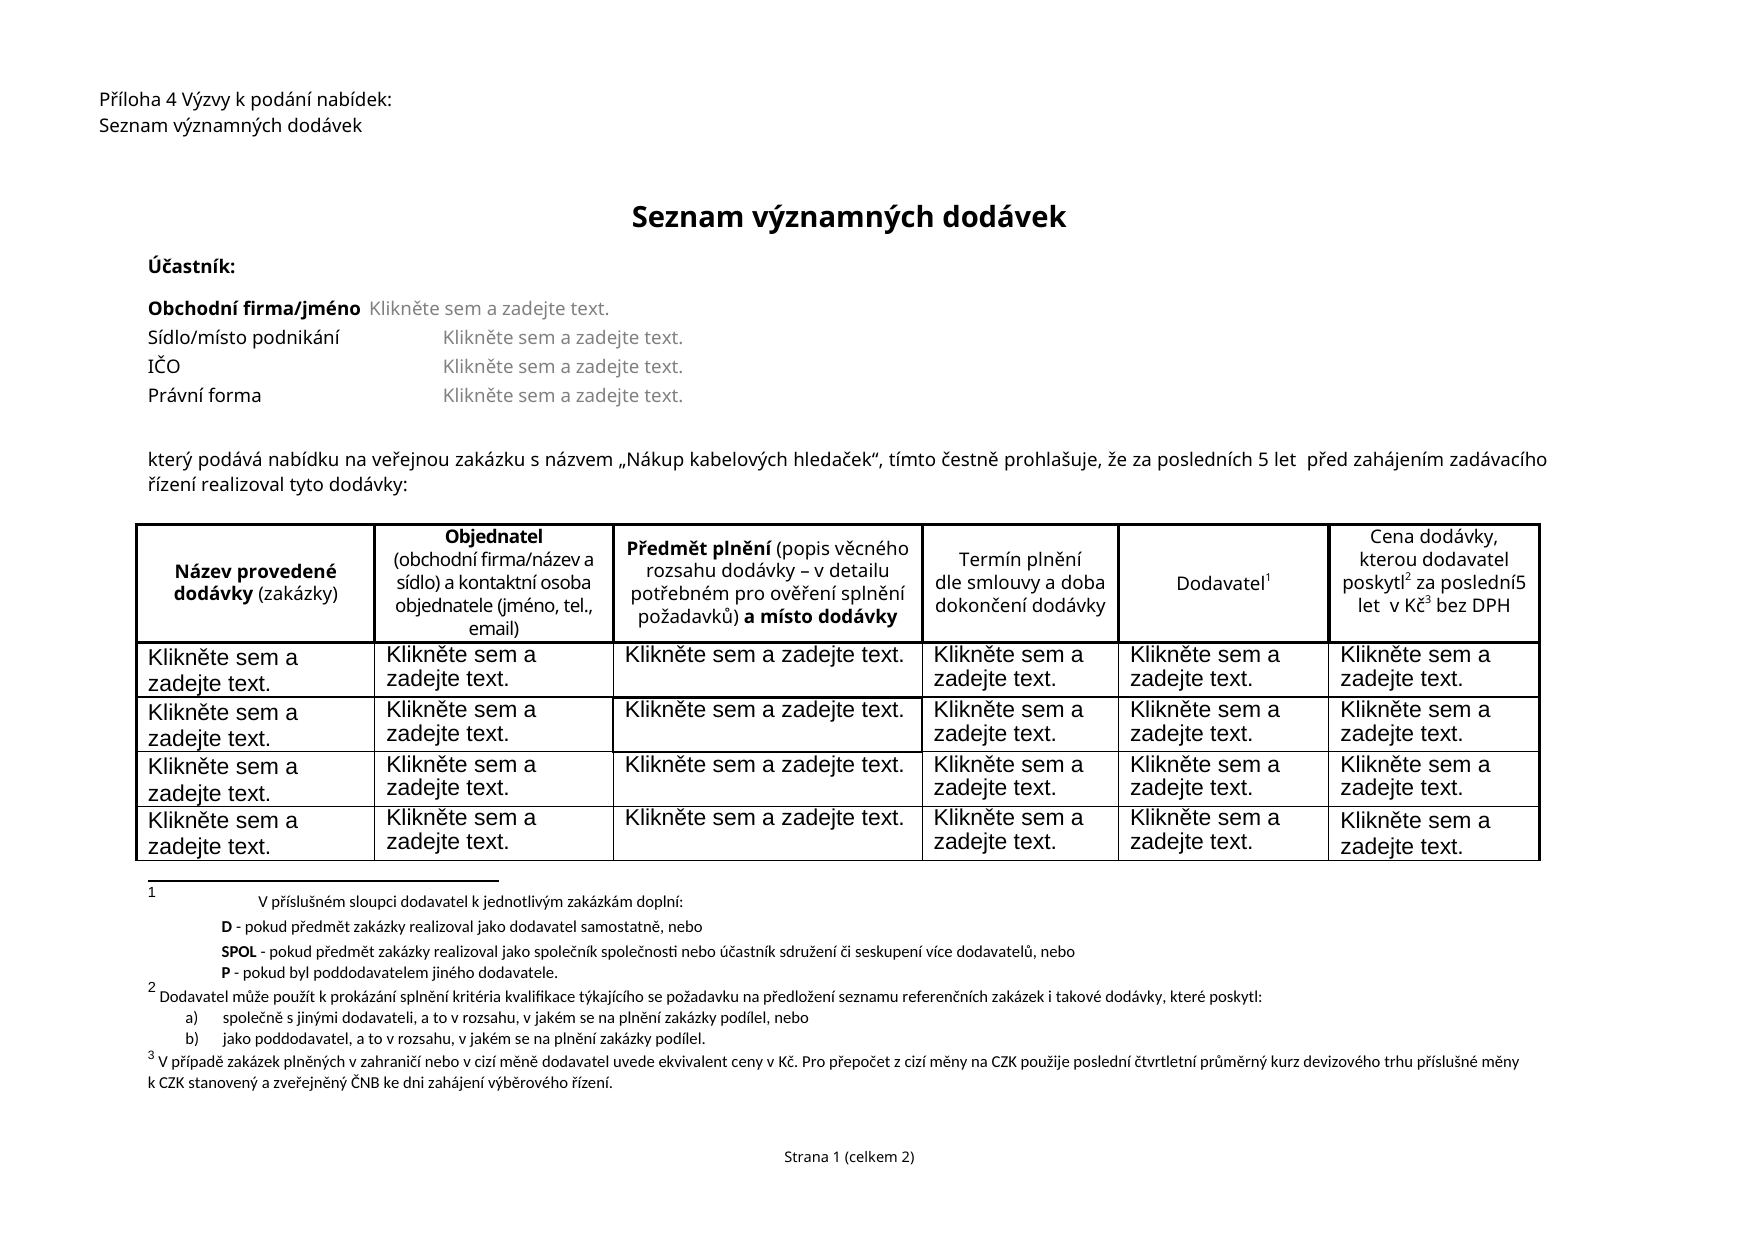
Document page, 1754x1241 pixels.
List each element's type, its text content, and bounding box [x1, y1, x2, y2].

title Seznam významných dodávek [148, 196, 1551, 236]
text IČO [148, 350, 1551, 379]
table_header Termín plnění dle smlouvy a doba dokončení dodávky [924, 526, 1117, 641]
table_header Objednatel (obchodní firma/název a sídlo) a kontaktní osoba objednatele (jméno, tel., email) [376, 526, 612, 641]
text Obchodní firma/jméno [148, 292, 1551, 321]
text Sídlo/místo podnikání [148, 321, 1551, 350]
text Účastník: [148, 249, 1551, 279]
table_header Název provedené dodávky (zakázky) [138, 526, 373, 641]
table_header Cena dodávky, kterou dodavatel poskytl za poslední5 let v Kč bez DPH [1331, 526, 1538, 641]
table_header Předmět plnění (popis věcného rozsahu dodávky – v detailu potřebném pro ověření splnění požadavků) a místo dodávky [615, 526, 921, 641]
text Právní forma [148, 379, 1551, 408]
table_header Dodavatel [1120, 526, 1327, 641]
text který podává nabídku na veřejnou zakázku s názvem „Nákup kabelových hledaček“, tímto čestně prohlašuje, že za posledních 5 let před zahájením zadávacího řízení realizoval tyto dodávky: [148, 446, 1551, 497]
